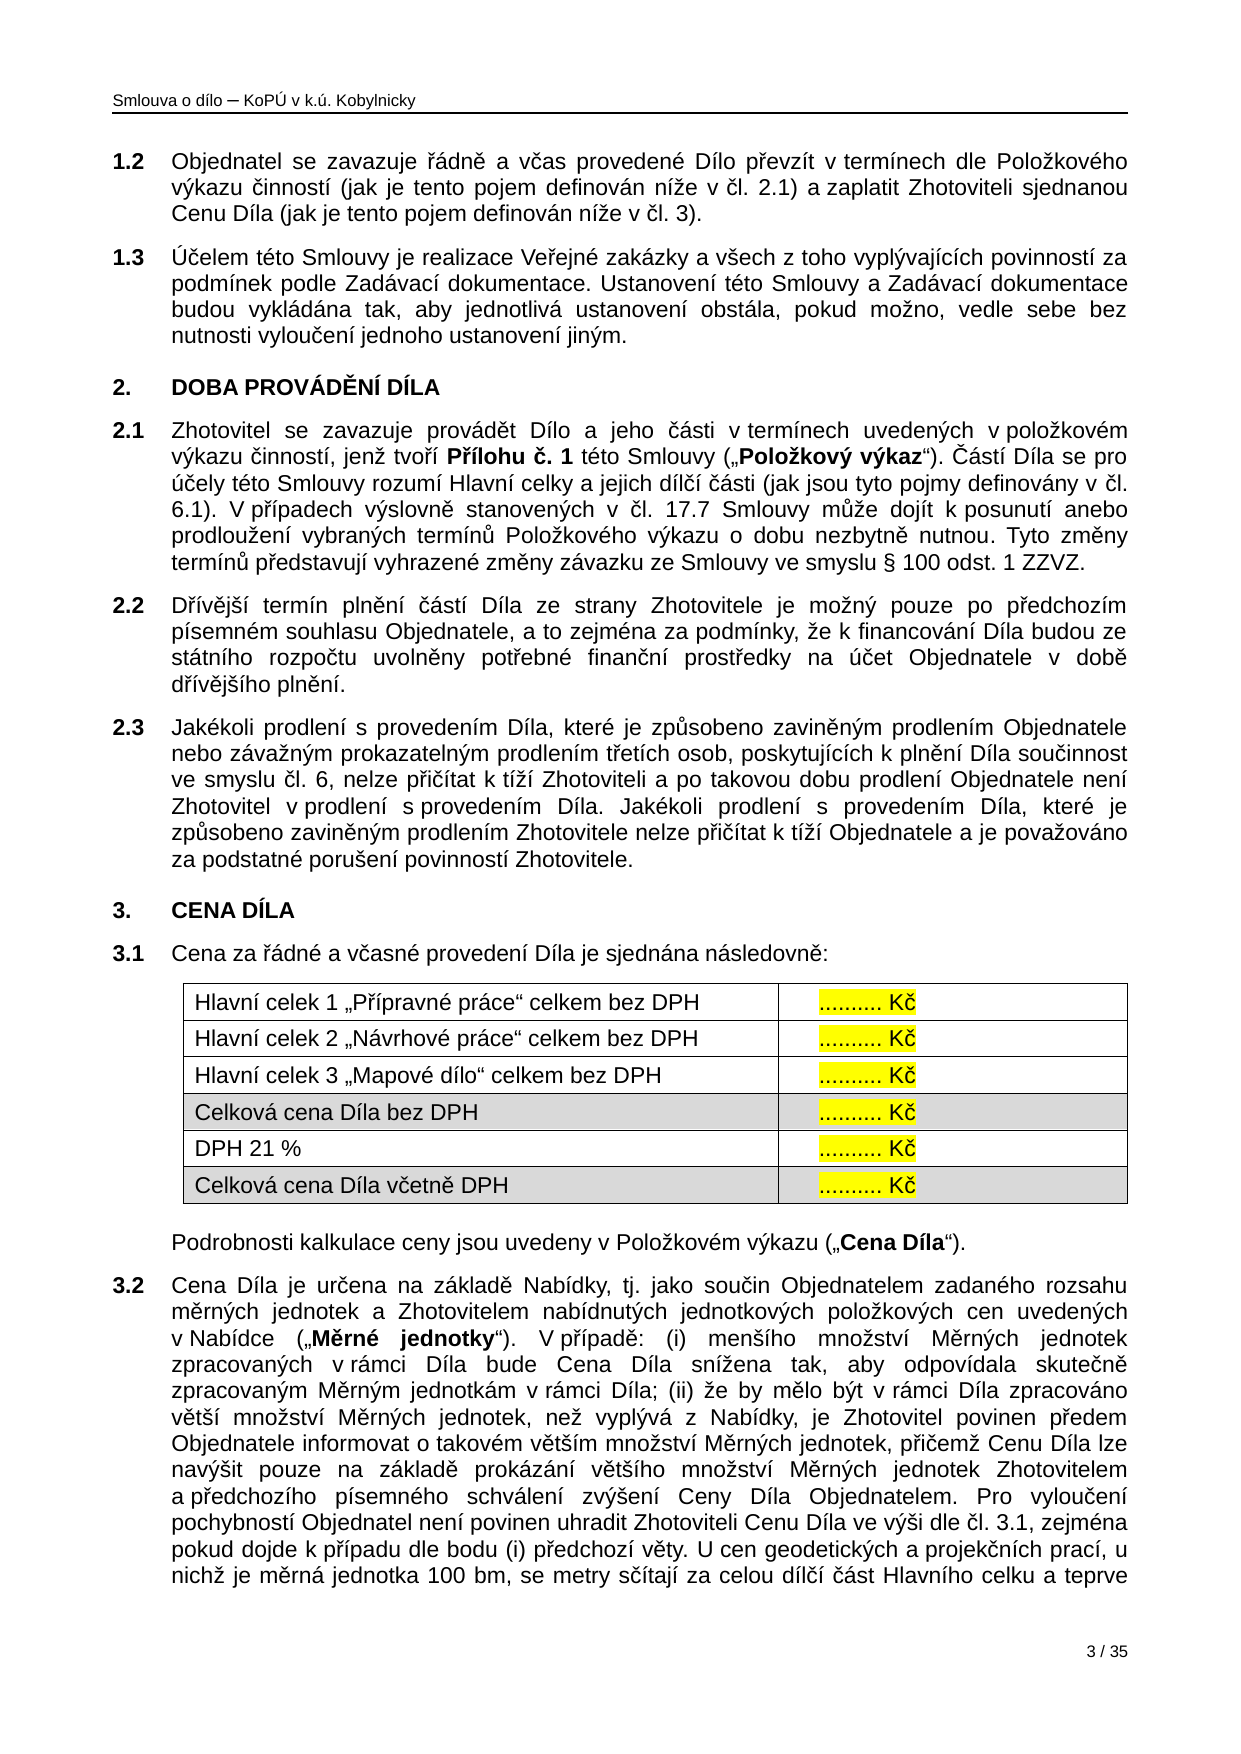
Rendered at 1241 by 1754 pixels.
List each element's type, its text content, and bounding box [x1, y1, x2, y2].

table_cell Hlavní celek 2 „Návrhové práce“ celkem bez DPH [184, 1021, 778, 1056]
table_header .......... Kč [779, 984, 1127, 1019]
text Jakékoli prodlení s provedením Díla, které je způsobeno zaviněným prodlením Objednatele nebo závažným prokazatelným prodlením třetích osob, poskytujících k plnění Díla součinnost ve smyslu čl. 6, nelze přičítat k tíží Zhotoviteli a po takovou dobu prodlení Objednatele není Zhotovitel v prodlení s provedením Díla. Jakékoli prodlení s provedením Díla, které je způsobeno zaviněným prodlením Zhotovitele nelze přičítat k tíží Objednatele a je považováno za podstatné porušení povinností Zhotovitele. [112, 714, 1128, 872]
table_cell .......... Kč [779, 1167, 1127, 1203]
text Cena za řádné a včasné provedení Díla je sjednána následovně: [112, 940, 1128, 966]
table_cell Celková cena Díla bez DPH [184, 1094, 778, 1129]
table_cell DPH 21 % [184, 1131, 778, 1166]
list Podrobnosti kalkulace ceny jsou uvedeny v Položkovém výkazu („Cena Díla“). [171, 1229, 1128, 1255]
text Doba PROVÁDĚNÍ díla [112, 374, 1128, 400]
text Objednatel se zavazuje řádně a včas provedené Dílo převzít v termínech dle Položkového výkazu činností (jak je tento pojem definován níže v čl. 2.1) a zaplatit Zhotoviteli sjednanou Cenu Díla (jak je tento pojem definován níže v čl. 3). [112, 148, 1128, 227]
text Cena díla [112, 897, 1128, 923]
text Zhotovitel se zavazuje provádět Dílo a jeho části v termínech uvedených v položkovém výkazu činností, jenž tvoří Přílohu č. 1 této Smlouvy („Položkový výkaz“). Částí Díla se pro účely této Smlouvy rozumí Hlavní celky a jejich dílčí části (jak jsou tyto pojmy definovány v čl. 6.1). V případech výslovně stanovených v čl. 17.7 Smlouvy může dojít k posunutí anebo prodloužení vybraných termínů Položkového výkazu o dobu nezbytně nutnou. Tyto změny termínů představují vyhrazené změny závazku ze Smlouvy ve smyslu § 100 odst. 1 ZZVZ. [112, 417, 1128, 575]
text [112, 1272, 1128, 1588]
table_header Hlavní celek 1 „Přípravné práce“ celkem bez DPH [184, 984, 778, 1019]
table_cell .......... Kč [779, 1057, 1127, 1093]
table_cell .......... Kč [779, 1094, 1127, 1129]
table_cell Hlavní celek 3 „Mapové dílo“ celkem bez DPH [184, 1057, 778, 1093]
table_cell Celková cena Díla včetně DPH [184, 1167, 778, 1203]
table_cell .......... Kč [779, 1131, 1127, 1166]
table_cell .......... Kč [779, 1021, 1127, 1056]
text Dřívější termín plnění částí Díla ze strany Zhotovitele je možný pouze po předchozím písemném souhlasu Objednatele, a to zejména za podmínky, že k financování Díla budou ze státního rozpočtu uvolněny potřebné finanční prostředky na účet Objednatele v době dřívějšího plnění. [112, 592, 1128, 697]
text Účelem této Smlouvy je realizace Veřejné zakázky a všech z toho vyplývajících povinností za podmínek podle Zadávací dokumentace. Ustanovení této Smlouvy a Zadávací dokumentace budou vykládána tak, aby jednotlivá ustanovení obstála, pokud možno, vedle sebe bez nutnosti vyloučení jednoho ustanovení jiným. [112, 243, 1128, 349]
